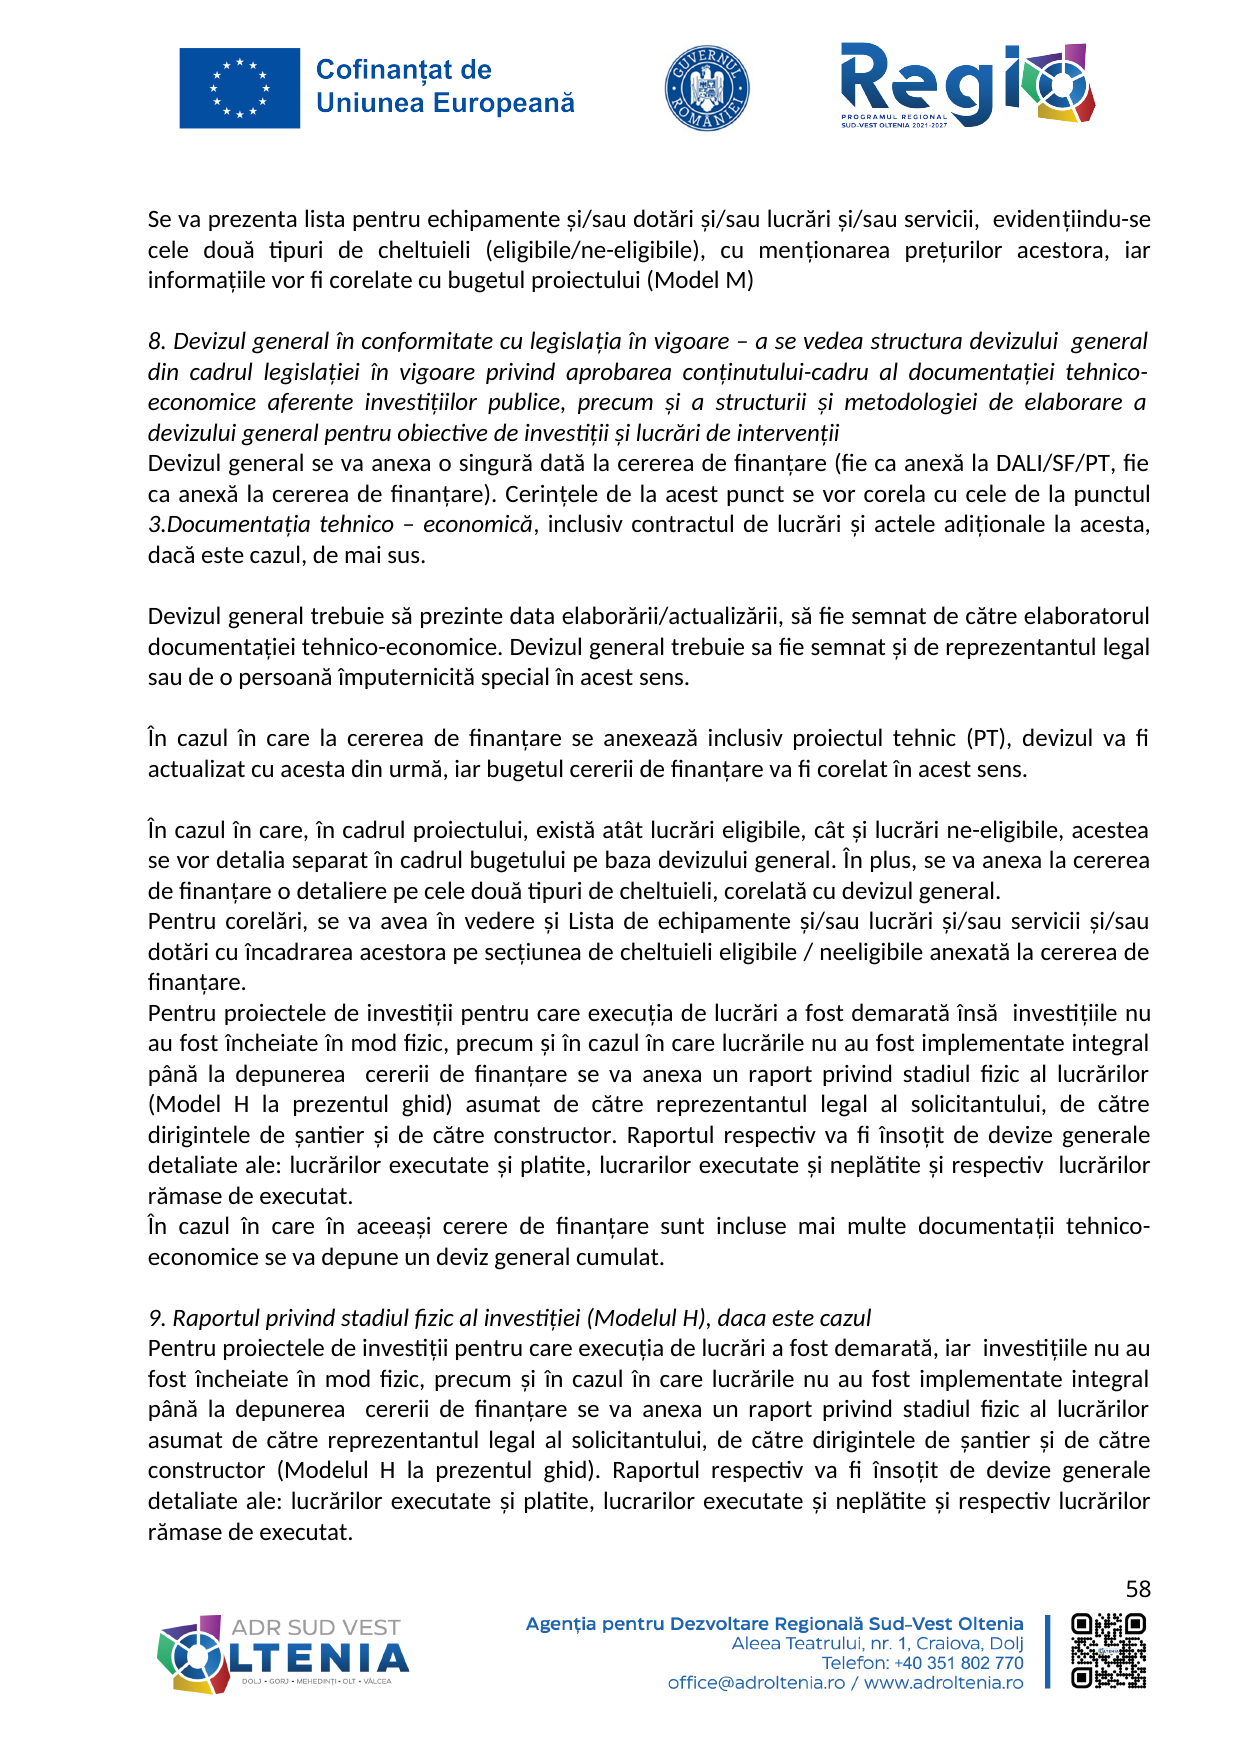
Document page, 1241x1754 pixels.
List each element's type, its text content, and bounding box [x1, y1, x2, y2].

text Devizul general se va anexa o singură dată la cererea de finanțare (fie ca anexă la DALI/SF/PT, fie ca anexă la cererea de finanțare). Cerinţele de la acest punct se vor corela cu cele de la punctul 3.Documentația tehnico – economică, inclusiv contractul de lucrări şi actele adiţionale la acesta, dacă este cazul, de mai sus. [148, 447, 1152, 569]
text În cazul în care în aceeași cerere de finanțare sunt incluse mai multe documentaţii tehnico-economice se va depune un deviz general cumulat. [148, 1211, 1152, 1272]
picture [660, 43, 755, 133]
text Pentru corelări, se va avea în vedere și Lista de echipamente și/sau lucrări și/sau servicii și/sau dotări cu încadrarea acestora pe secțiunea de cheltuieli eligibile / neeligibile anexată la cererea de finanțare. [148, 905, 1152, 997]
picture [147, 1604, 1151, 1701]
text Devizul general trebuie să prezinte data elaborării/actualizării, să fie semnat de către elaboratorul documentației tehnico-economice. Devizul general trebuie sa fie semnat și de reprezentantul legal sau de o persoană împuternicită special în acest sens. [148, 600, 1152, 692]
text În cazul în care, în cadrul proiectului, există atât lucrări eligibile, cât și lucrări ne-eligibile, acestea se vor detalia separat în cadrul bugetului pe baza devizului general. În plus, se va anexa la cererea de finanțare o detaliere pe cele două tipuri de cheltuieli, corelată cu devizul general. [148, 814, 1152, 905]
text În cazul în care la cererea de finanțare se anexează inclusiv proiectul tehnic (PT), devizul va fi actualizat cu acesta din urmă, iar bugetul cererii de finanțare va fi corelat în acest sens. [148, 722, 1152, 783]
picture [839, 41, 1098, 131]
text 9. Raportul privind stadiul fizic al investiţiei (Modelul H), daca este cazul [148, 1302, 1152, 1333]
picture [174, 43, 577, 132]
text Pentru proiectele de investiţii pentru care execuţia de lucrări a fost demarată însă investiţiile nu au fost încheiate în mod fizic, precum și în cazul în care lucrările nu au fost implementate integral până la depunerea cererii de finanțare se va anexa un raport privind stadiul fizic al lucrărilor (Model H la prezentul ghid) asumat de către reprezentantul legal al solicitantului, de către dirigintele de şantier şi de către constructor. Raportul respectiv va fi însoţit de devize generale detaliate ale: lucrărilor executate şi platite, lucrarilor executate şi neplătite şi respectiv lucrărilor rămase de executat. [148, 997, 1152, 1211]
text Se va prezenta lista pentru echipamente și/sau dotări și/sau lucrări și/sau servicii, evidenţiindu-se cele două tipuri de cheltuieli (eligibile/ne-eligibile), cu menţionarea preţurilor acestora, iar informațiile vor fi corelate cu bugetul proiectului (Model M) [148, 203, 1152, 295]
text Pentru proiectele de investiţii pentru care execuţia de lucrări a fost demarată, iar investiţiile nu au fost încheiate în mod fizic, precum și în cazul în care lucrările nu au fost implementate integral până la depunerea cererii de finanțare se va anexa un raport privind stadiul fizic al lucrărilor asumat de către reprezentantul legal al solicitantului, de către dirigintele de şantier şi de către constructor (Modelul H la prezentul ghid). Raportul respectiv va fi însoţit de devize generale detaliate ale: lucrărilor executate şi platite, lucrarilor executate şi neplătite şi respectiv lucrărilor rămase de executat. [148, 1333, 1152, 1546]
text 8. Devizul general în conformitate cu legislația în vigoare – a se vedea structura devizului general din cadrul legislației în vigoare privind aprobarea conţinutului-cadru al documentaţiei tehnico-economice aferente investiţiilor publice, precum şi a structurii şi metodologiei de elaborare a devizului general pentru obiective de investiţii şi lucrări de intervenţii [148, 325, 1152, 447]
